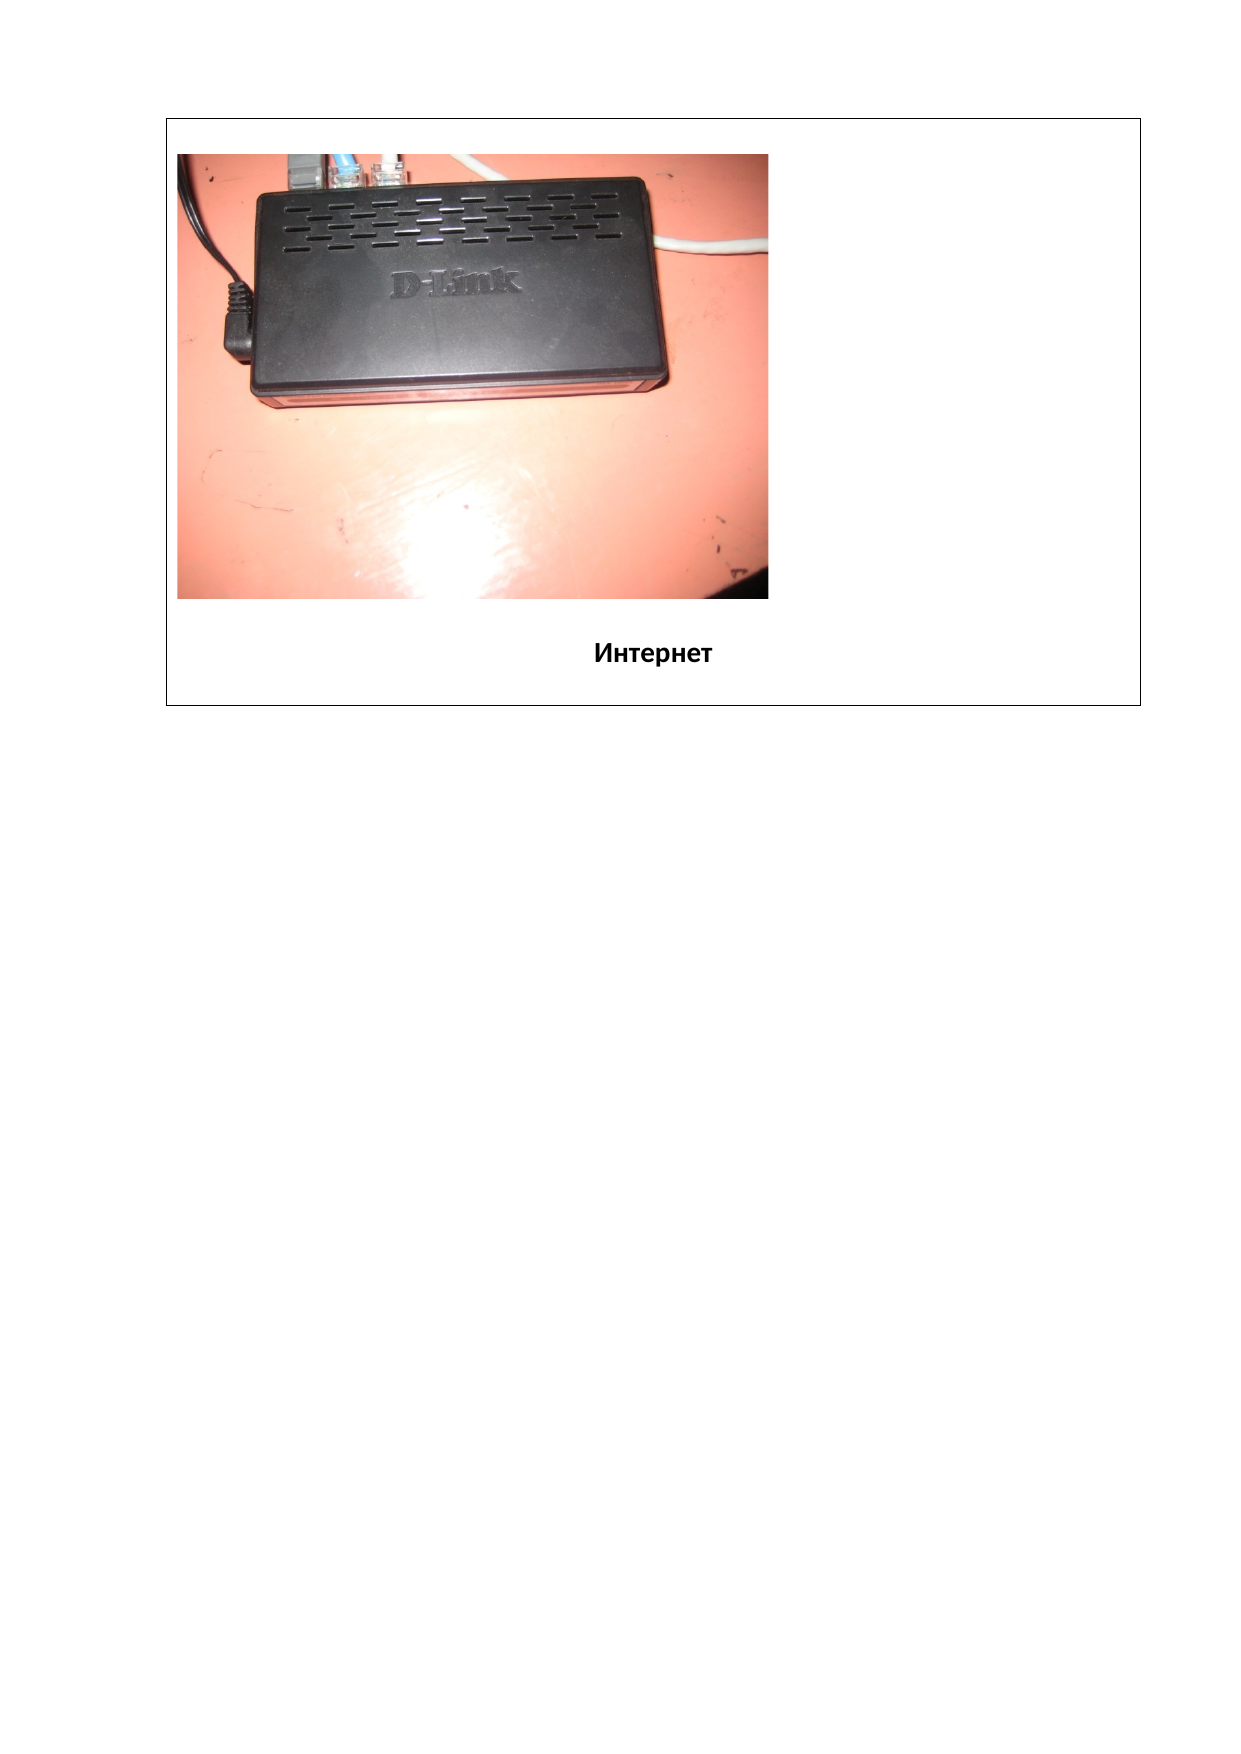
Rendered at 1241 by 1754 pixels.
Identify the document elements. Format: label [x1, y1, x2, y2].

picture [177, 154, 769, 599]
table_cell [167, 119, 1140, 705]
